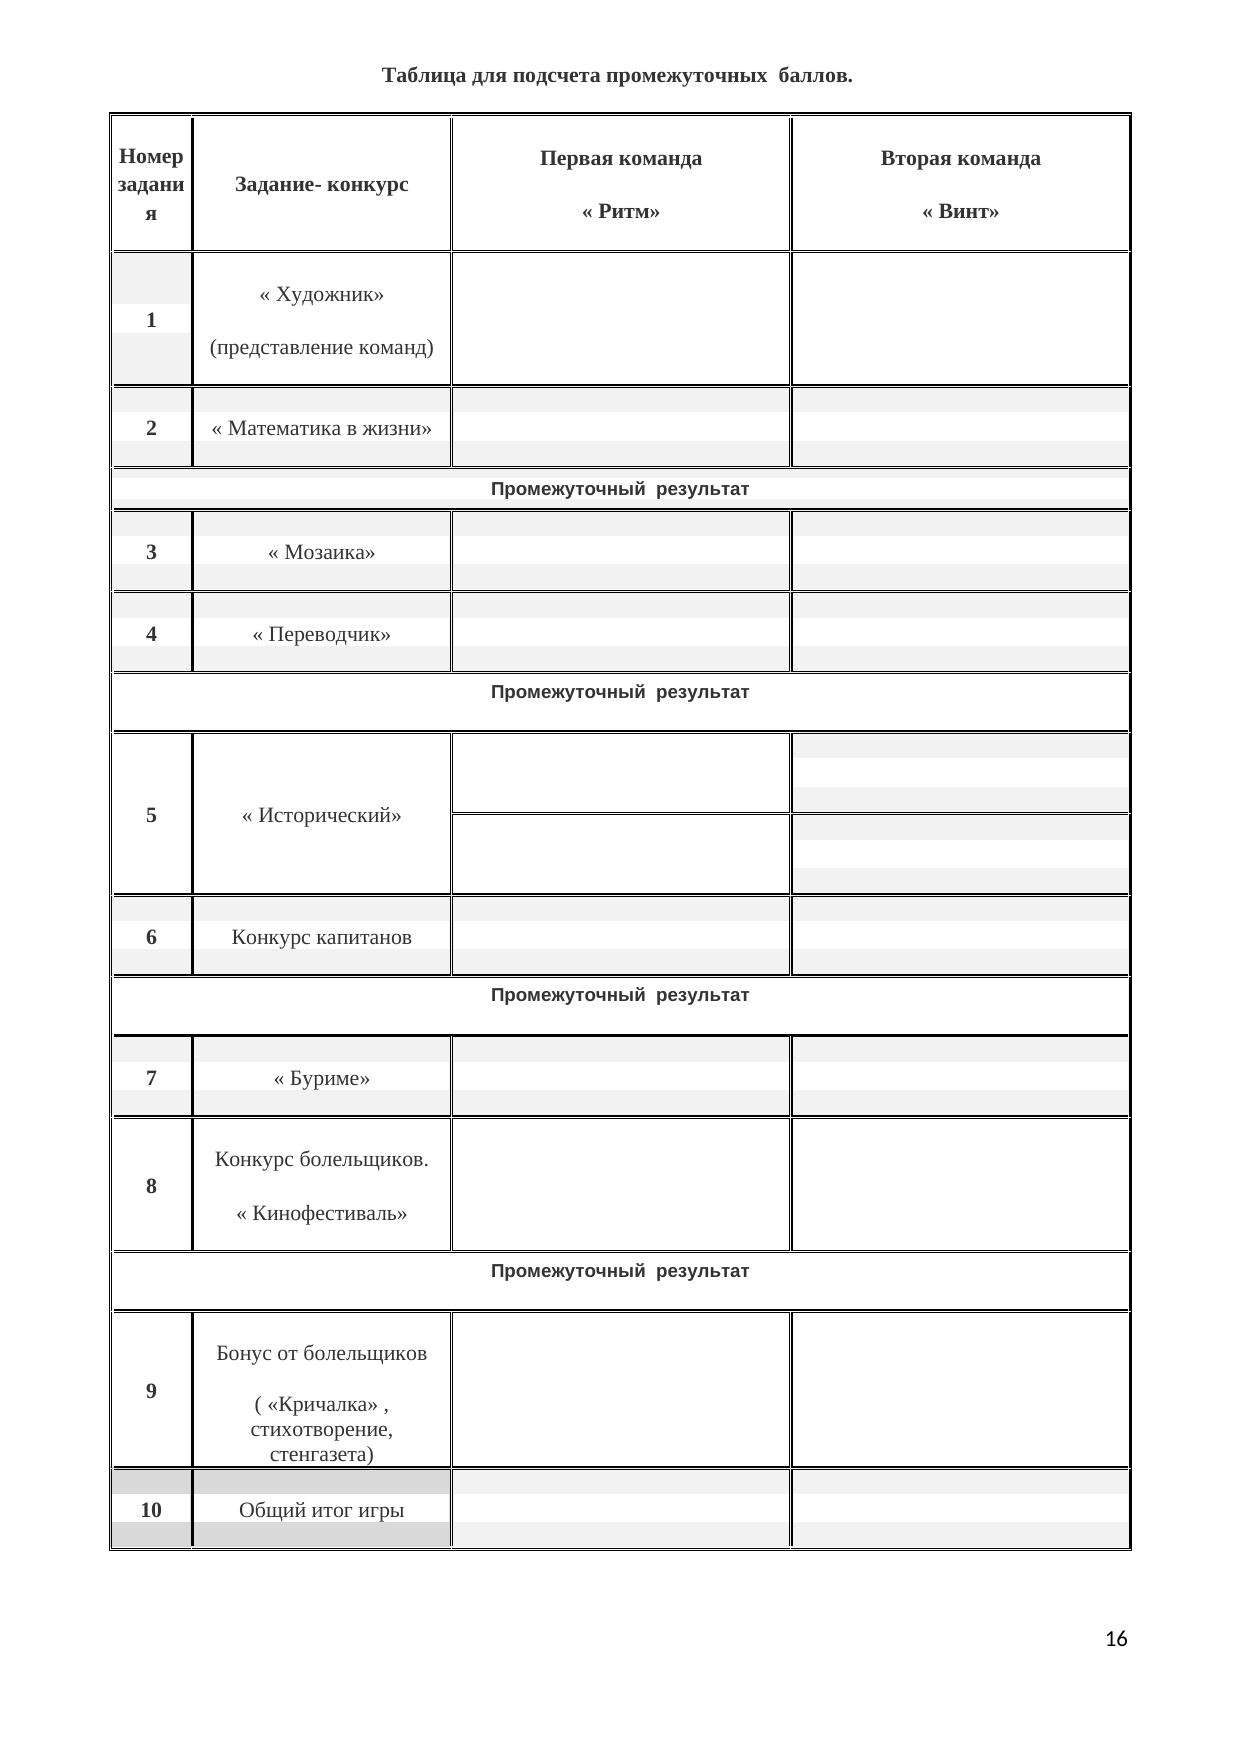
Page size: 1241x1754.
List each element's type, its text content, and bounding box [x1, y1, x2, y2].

table_header Задание- конкурс [192, 116, 451, 250]
table_cell Конкурс капитанов [194, 897, 450, 974]
table_cell [793, 1034, 1129, 1115]
table_cell Бонус от болельщиков ( «Кричалка» , стихотворение, стенгазета) [194, 1313, 450, 1466]
table_cell Общий итог игры [192, 1470, 451, 1547]
table_cell [791, 1466, 1130, 1547]
table_cell [453, 253, 789, 384]
table_cell [791, 250, 1131, 384]
table_cell [453, 815, 789, 893]
table_cell [453, 1119, 789, 1250]
table_cell [451, 1466, 791, 1547]
table_cell [453, 734, 789, 812]
table_cell [453, 897, 789, 974]
table_header Номер задания [112, 114, 192, 250]
text Таблица для подсчета промежуточных баллов. [112, 59, 1128, 87]
table_header Вторая команда « Винт» [791, 116, 1129, 250]
table_cell [453, 1313, 789, 1466]
table_cell [453, 593, 789, 671]
table_cell [793, 384, 1130, 466]
table_cell « Буриме» [194, 1037, 450, 1115]
table_cell 5 [112, 730, 191, 893]
table_cell 10 [112, 1466, 192, 1547]
table_cell 4 [112, 590, 191, 671]
table_cell [793, 893, 1130, 974]
table_cell [793, 1115, 1130, 1250]
table_cell 8 [112, 1115, 191, 1250]
table_cell « Исторический» [194, 734, 450, 893]
table_cell Конкурс болельщиков. « Кинофестиваль» [194, 1119, 450, 1250]
table_cell 3 [112, 508, 191, 589]
table_cell 1 [110, 250, 192, 384]
table_cell 6 [112, 893, 191, 974]
table_cell [793, 508, 1130, 589]
table_cell [453, 1037, 789, 1115]
table_cell « Переводчик» [194, 593, 450, 671]
table_cell [793, 730, 1130, 812]
table_cell 2 [112, 384, 191, 466]
table_cell [793, 1309, 1130, 1466]
table_cell « Художник» (представление команд) [194, 253, 450, 384]
table_cell [793, 590, 1130, 671]
table_header Первая команда « Ритм» [451, 114, 791, 250]
table_cell 7 [112, 1034, 191, 1115]
table_cell [453, 512, 789, 589]
table_cell 9 [112, 1309, 191, 1466]
table_cell « Мозаика» [194, 512, 450, 589]
table_cell [791, 812, 1131, 893]
table_cell [453, 388, 789, 466]
table_cell « Математика в жизни» [194, 388, 450, 466]
table_cell Промежуточный результат [110, 466, 1131, 508]
